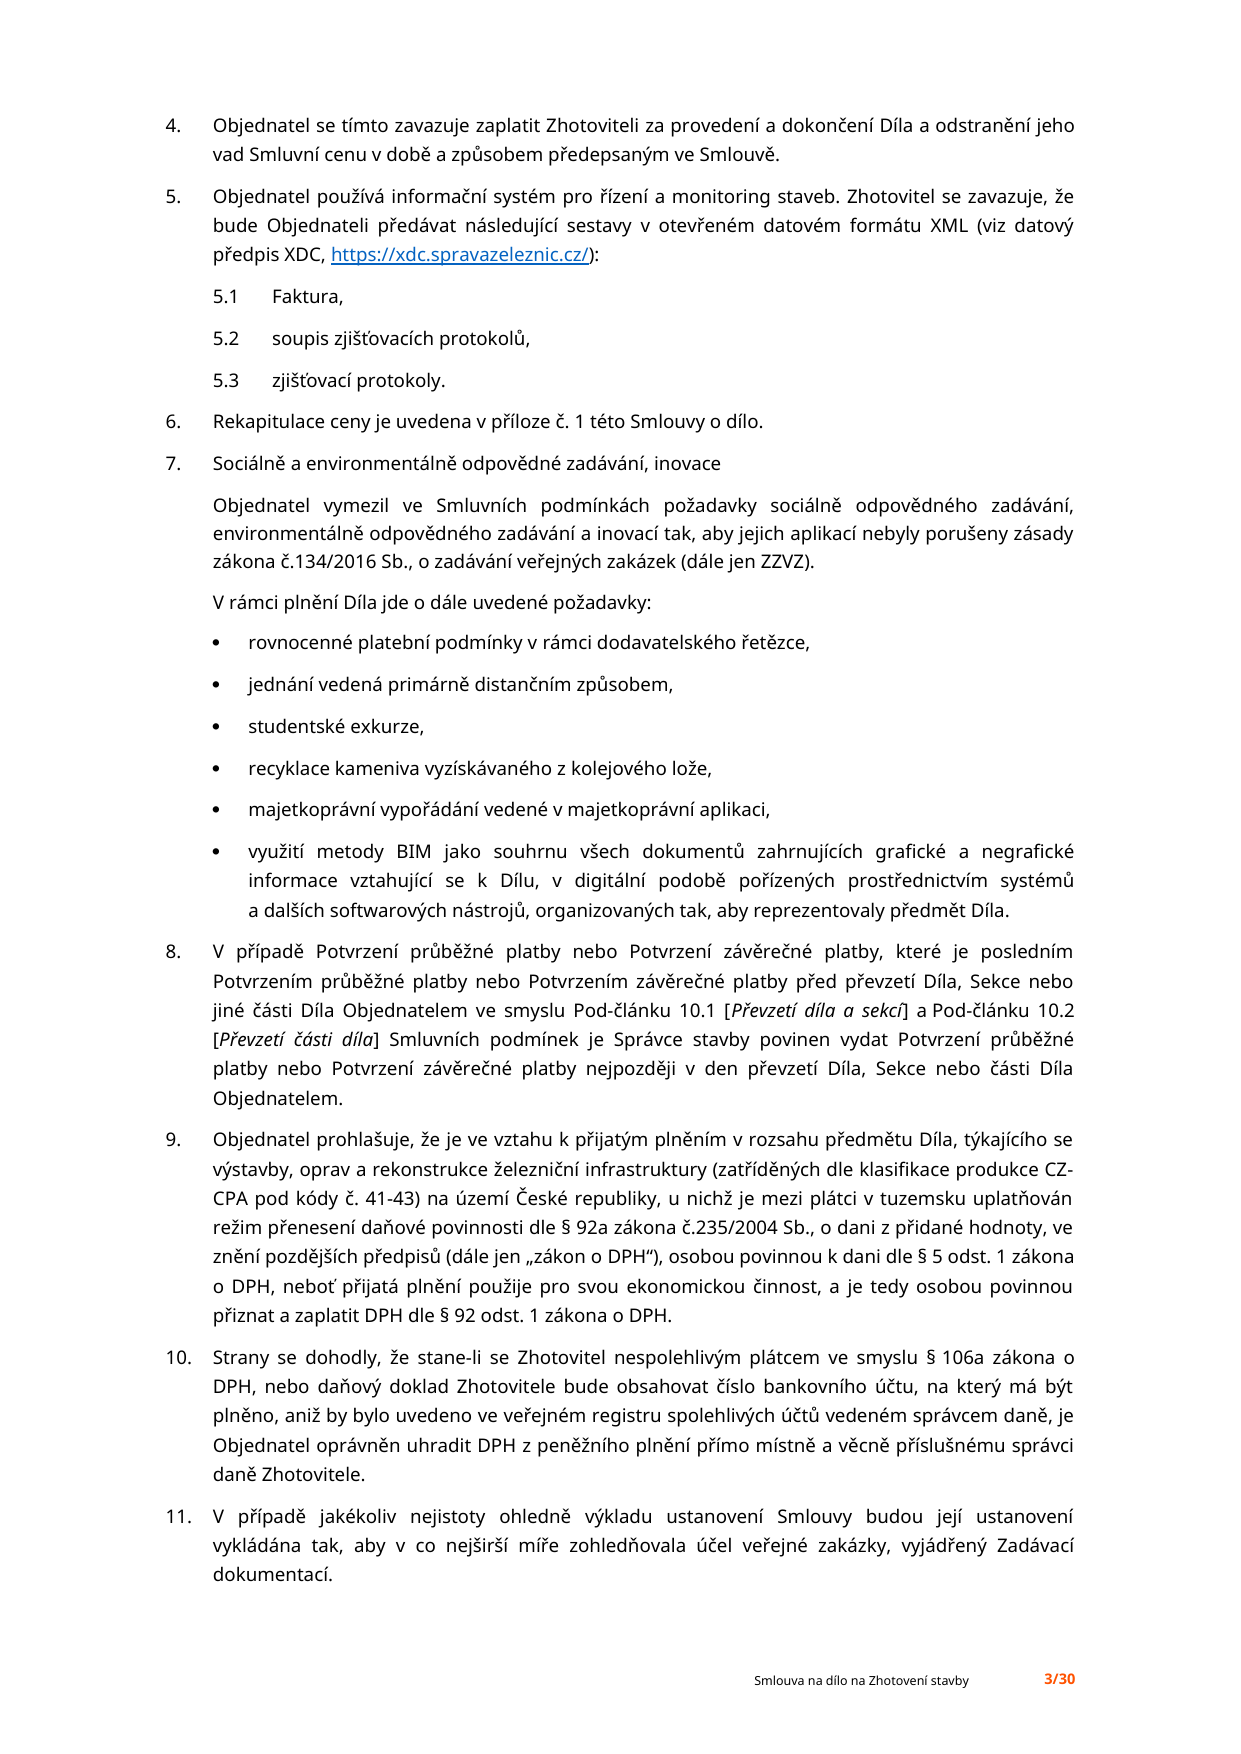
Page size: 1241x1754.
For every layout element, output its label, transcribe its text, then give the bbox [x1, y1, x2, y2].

text recyklace kameniva vyzískávaného z kolejového lože, [213, 755, 1075, 780]
text studentské exkurze, [213, 713, 1075, 738]
text Objednatel používá informační systém pro řízení a monitoring staveb. Zhotovitel se zavazuje, že bude Objednateli předávat následující sestavy v otevřeném datovém formátu XML (viz datový předpis XDC, https://xdc.spravazeleznic.cz/): [165, 183, 1075, 267]
text Objednatel vymezil ve Smluvních podmínkách požadavky sociálně odpovědného zadávání, environmentálně odpovědného zadávání a inovací tak, aby jejich aplikací nebyly porušeny zásady zákona č.134/2016 Sb., o zadávání veřejných zakázek (dále jen ZZVZ). [213, 492, 1075, 574]
list majetkoprávní vypořádání vedené v majetkoprávní aplikaci, [213, 797, 1075, 822]
text soupis zjišťovacích protokolů, [213, 325, 1075, 351]
text Faktura, [213, 283, 1075, 309]
text rovnocenné platební podmínky v rámci dodavatelského řetězce, [213, 629, 1075, 655]
text V případě jakékoliv nejistoty ohledně výkladu ustanovení Smlouvy budou její ustanovení vykládána tak, aby v co nejširší míře zohledňovala účel veřejné zakázky, vyjádřený Zadávací dokumentací. [165, 1503, 1075, 1587]
text V rámci plnění Díla jde o dále uvedené požadavky: [213, 589, 1075, 614]
text Strany se dohodly, že stane-li se Zhotovitel nespolehlivým plátcem ve smyslu § 106a zákona o DPH, nebo daňový doklad Zhotovitele bude obsahovat číslo bankovního účtu, na který má být plněno, aniž by bylo uvedeno ve veřejném registru spolehlivých účtů vedeném správcem daně, je Objednatel oprávněn uhradit DPH z peněžního plnění přímo místně a věcně příslušnému správci daně Zhotovitele. [165, 1344, 1075, 1487]
text Objednatel se tímto zavazuje zaplatit Zhotoviteli za provedení a dokončení Díla a odstranění jeho vad Smluvní cenu v době a způsobem předepsaným ve Smlouvě. [165, 112, 1075, 167]
text jednání vedená primárně distančním způsobem, [213, 671, 1075, 697]
text Objednatel prohlašuje, že je ve vztahu k přijatým plněním v rozsahu předmětu Díla, týkajícího se výstavby, oprav a rekonstrukce železniční infrastruktury (zatříděných dle klasifikace produkce CZ-CPA pod kódy č. 41-43) na území České republiky, u nichž je mezi plátci v tuzemsku uplatňován režim přenesení daňové povinnosti dle § 92a zákona č.235/2004 Sb., o dani z přidané hodnoty, ve znění pozdějších předpisů (dále jen „zákon o DPH“), osobou povinnou k dani dle § 5 odst. 1 zákona o DPH, neboť přijatá plnění použije pro svou ekonomickou činnost, a je tedy osobou povinnou přiznat a zaplatit DPH dle § 92 odst. 1 zákona o DPH. [165, 1127, 1075, 1328]
text Rekapitulace ceny je uvedena v příloze č. 1 této Smlouvy o dílo. [165, 409, 1075, 434]
text zjišťovací protokoly. [213, 367, 1075, 393]
text Sociálně a environmentálně odpovědné zadávání, inovace [165, 451, 1075, 476]
text V případě Potvrzení průběžné platby nebo Potvrzení závěrečné platby, které je posledním Potvrzením průběžné platby nebo Potvrzením závěrečné platby před převzetí Díla, Sekce nebo jiné části Díla Objednatelem ve smyslu Pod-článku 10.1 [Převzetí díla a sekcí] a Pod-článku 10.2 [Převzetí části díla] Smluvních podmínek je Správce stavby povinen vydat Potvrzení průběžné platby nebo Potvrzení závěrečné platby nejpozději v den převzetí Díla, Sekce nebo části Díla Objednatelem. [165, 939, 1075, 1111]
text využití metody BIM jako souhrnu všech dokumentů zahrnujících grafické a negrafické informace vztahující se k Dílu, v digitální podobě pořízených prostřednictvím systémů a dalších softwarových nástrojů, organizovaných tak, aby reprezentovaly předmět Díla. [213, 838, 1075, 922]
